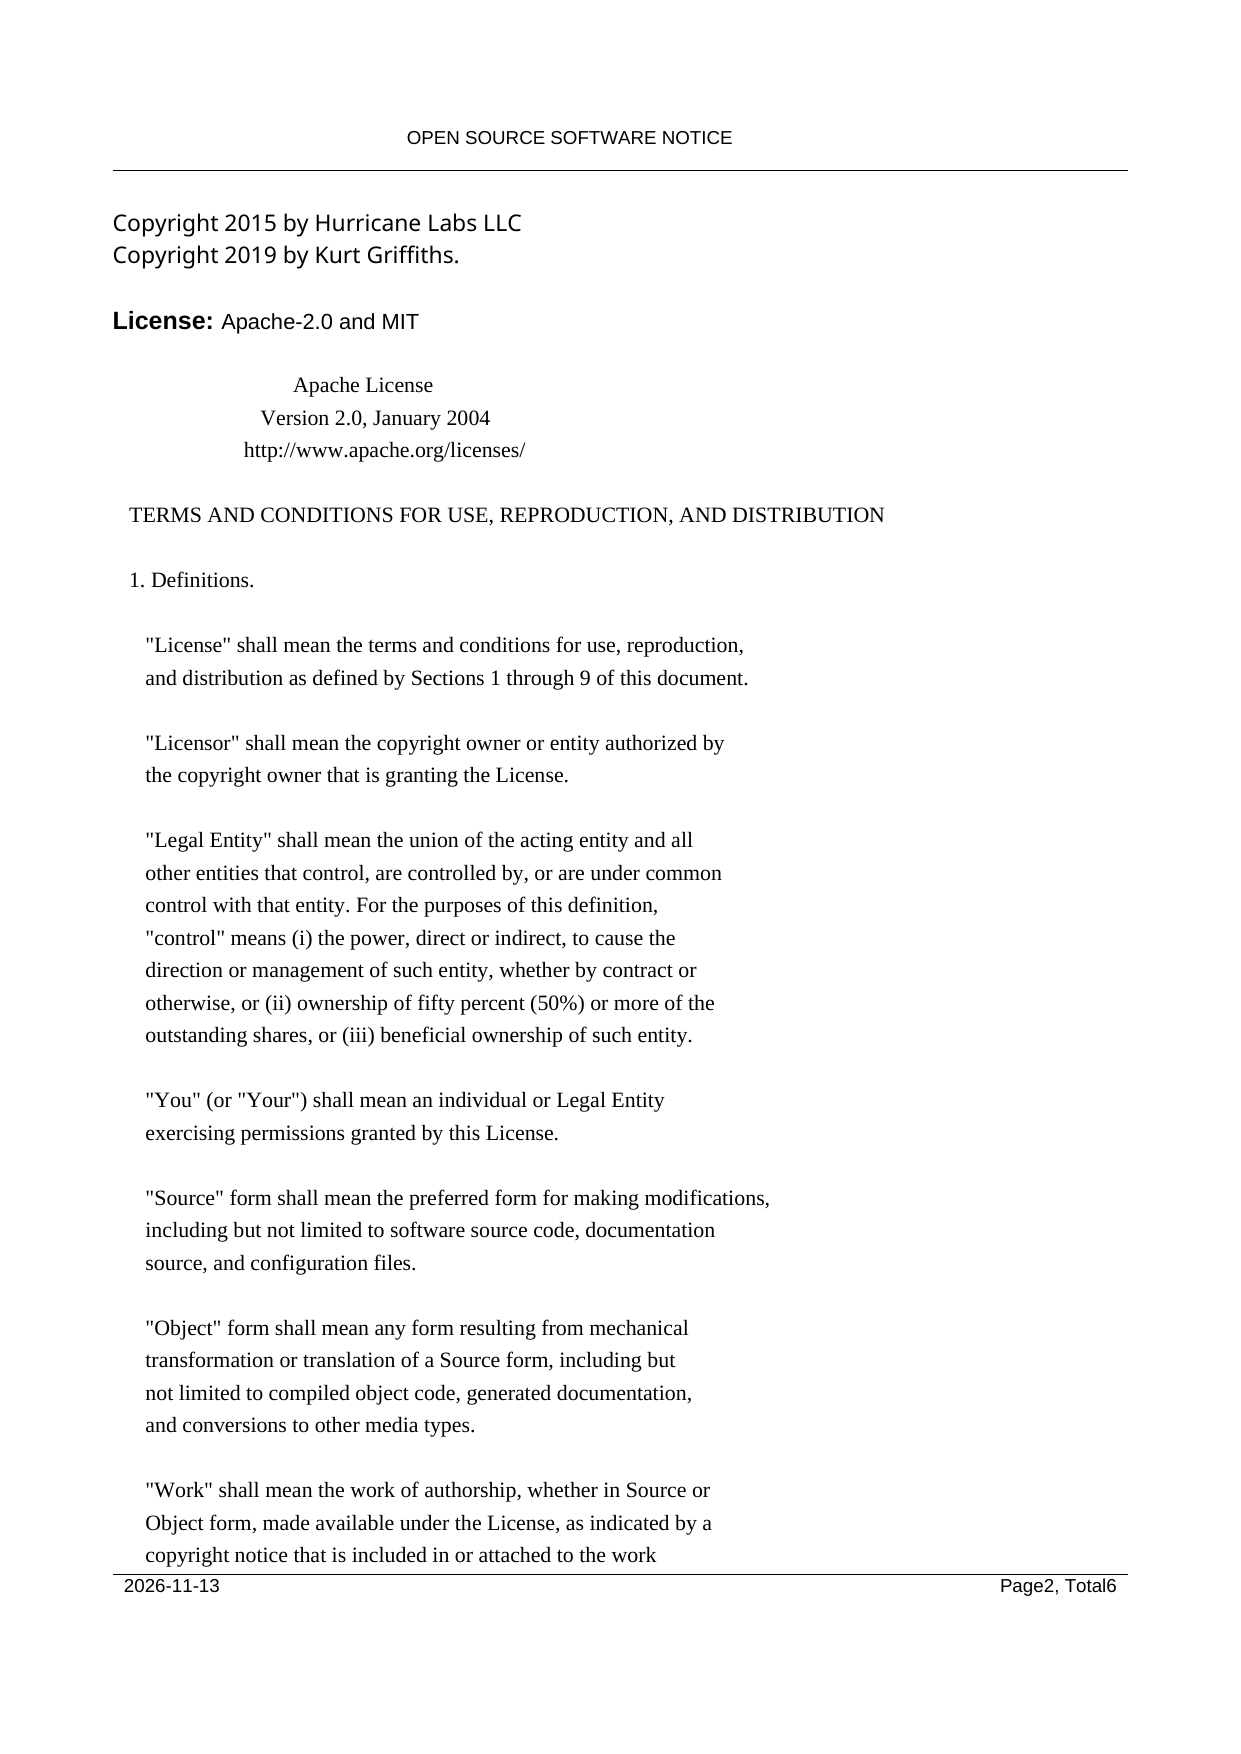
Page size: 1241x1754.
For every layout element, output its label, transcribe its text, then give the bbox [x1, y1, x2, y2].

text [112, 336, 1128, 1571]
text License: Apache-2.0 and MIT [112, 304, 1128, 336]
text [112, 206, 1128, 304]
